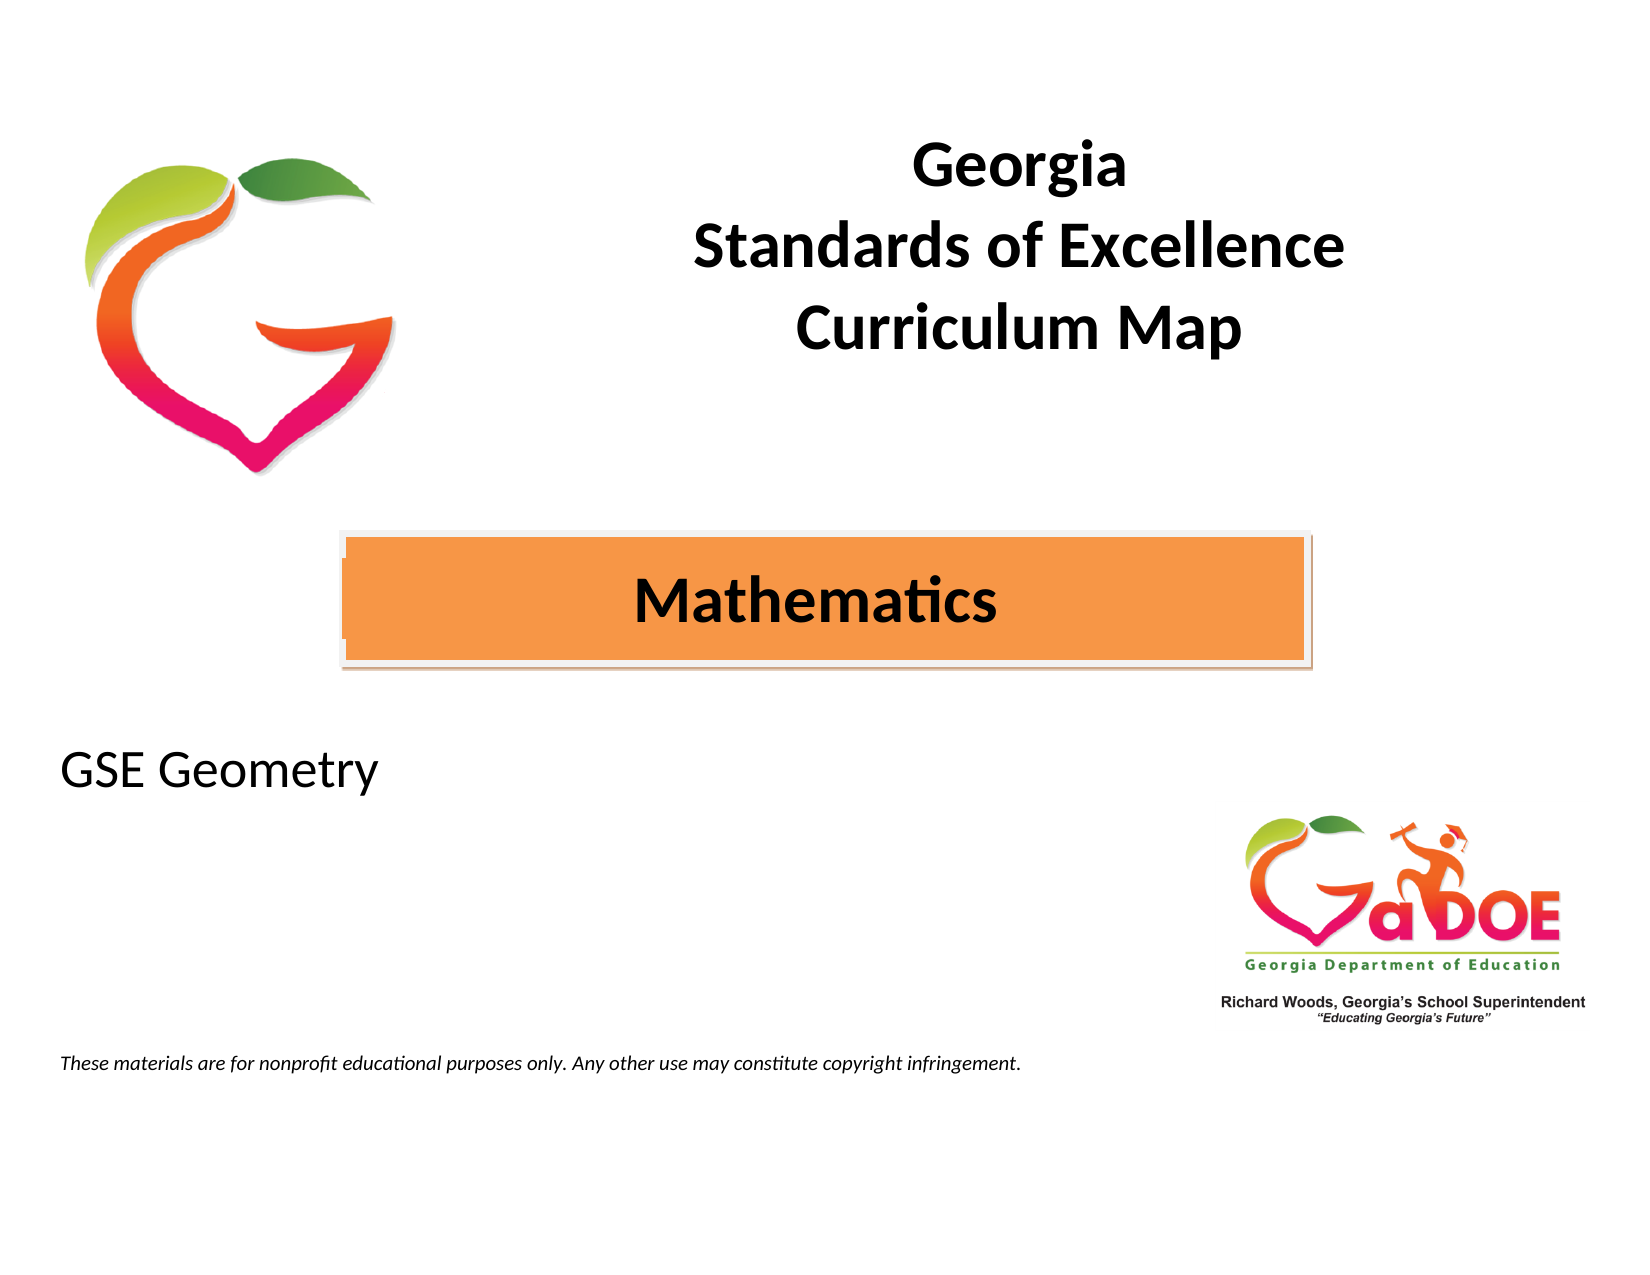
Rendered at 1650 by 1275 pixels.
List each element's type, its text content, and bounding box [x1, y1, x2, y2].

picture [1215, 801, 1590, 1031]
text These materials are for nonprofit educational purposes only. Any other use may constitute copyright infringement. [60, 1050, 1590, 1076]
picture [52, 136, 432, 486]
